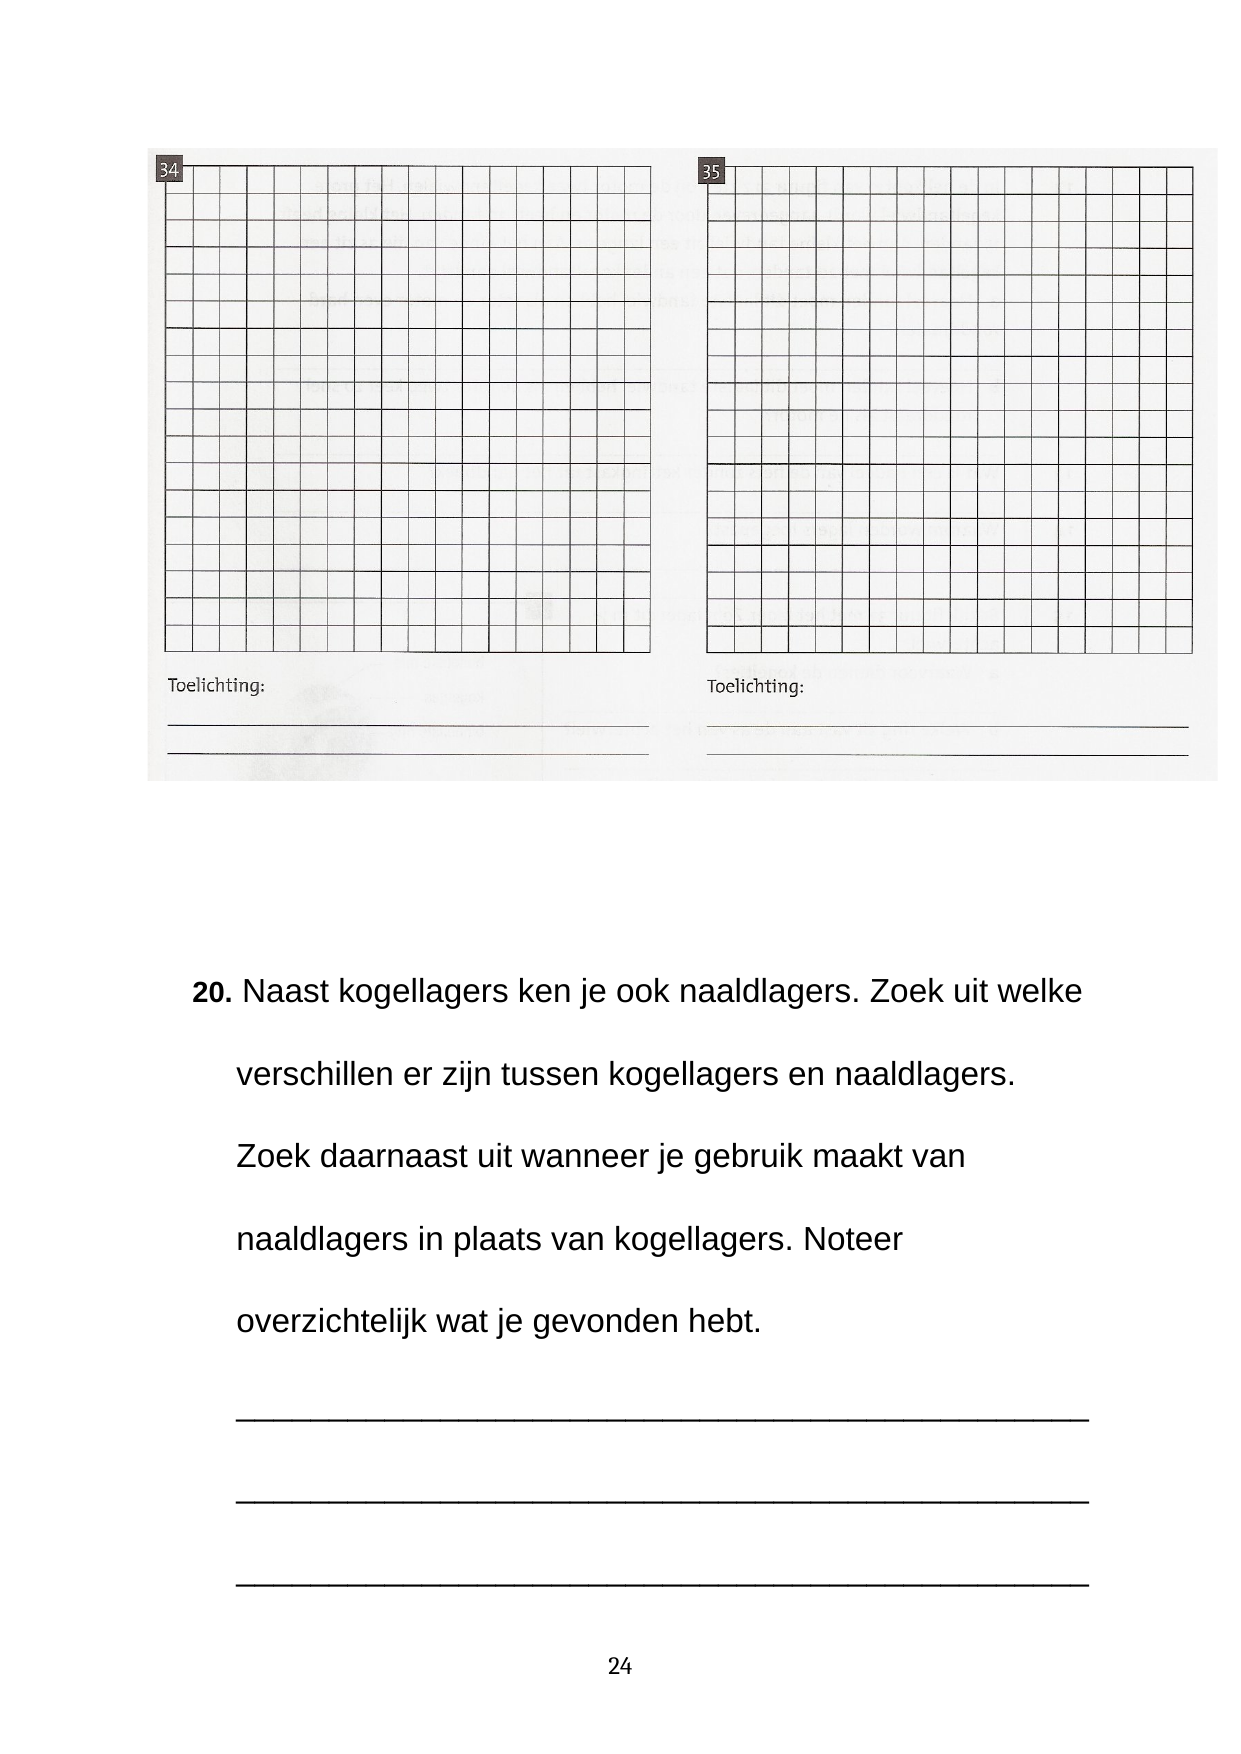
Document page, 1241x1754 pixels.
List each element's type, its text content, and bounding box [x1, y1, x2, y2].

text overzichtelijk wat je gevonden hebt. [148, 1301, 1093, 1340]
text ______________________________________________ [148, 1384, 1093, 1422]
text 20. Naast kogellagers ken je ook naaldlagers. Zoek uit welke [148, 971, 1093, 1009]
text ______________________________________________ [148, 1549, 1093, 1588]
picture [147, 147, 1218, 781]
text naaldlagers in plaats van kogellagers. Noteer [148, 1219, 1093, 1257]
text Zoek daarnaast uit wanneer je gebruik maakt van [148, 1136, 1093, 1174]
text ______________________________________________ [148, 1467, 1093, 1505]
text verschillen er zijn tussen kogellagers en naaldlagers. [148, 1053, 1093, 1092]
